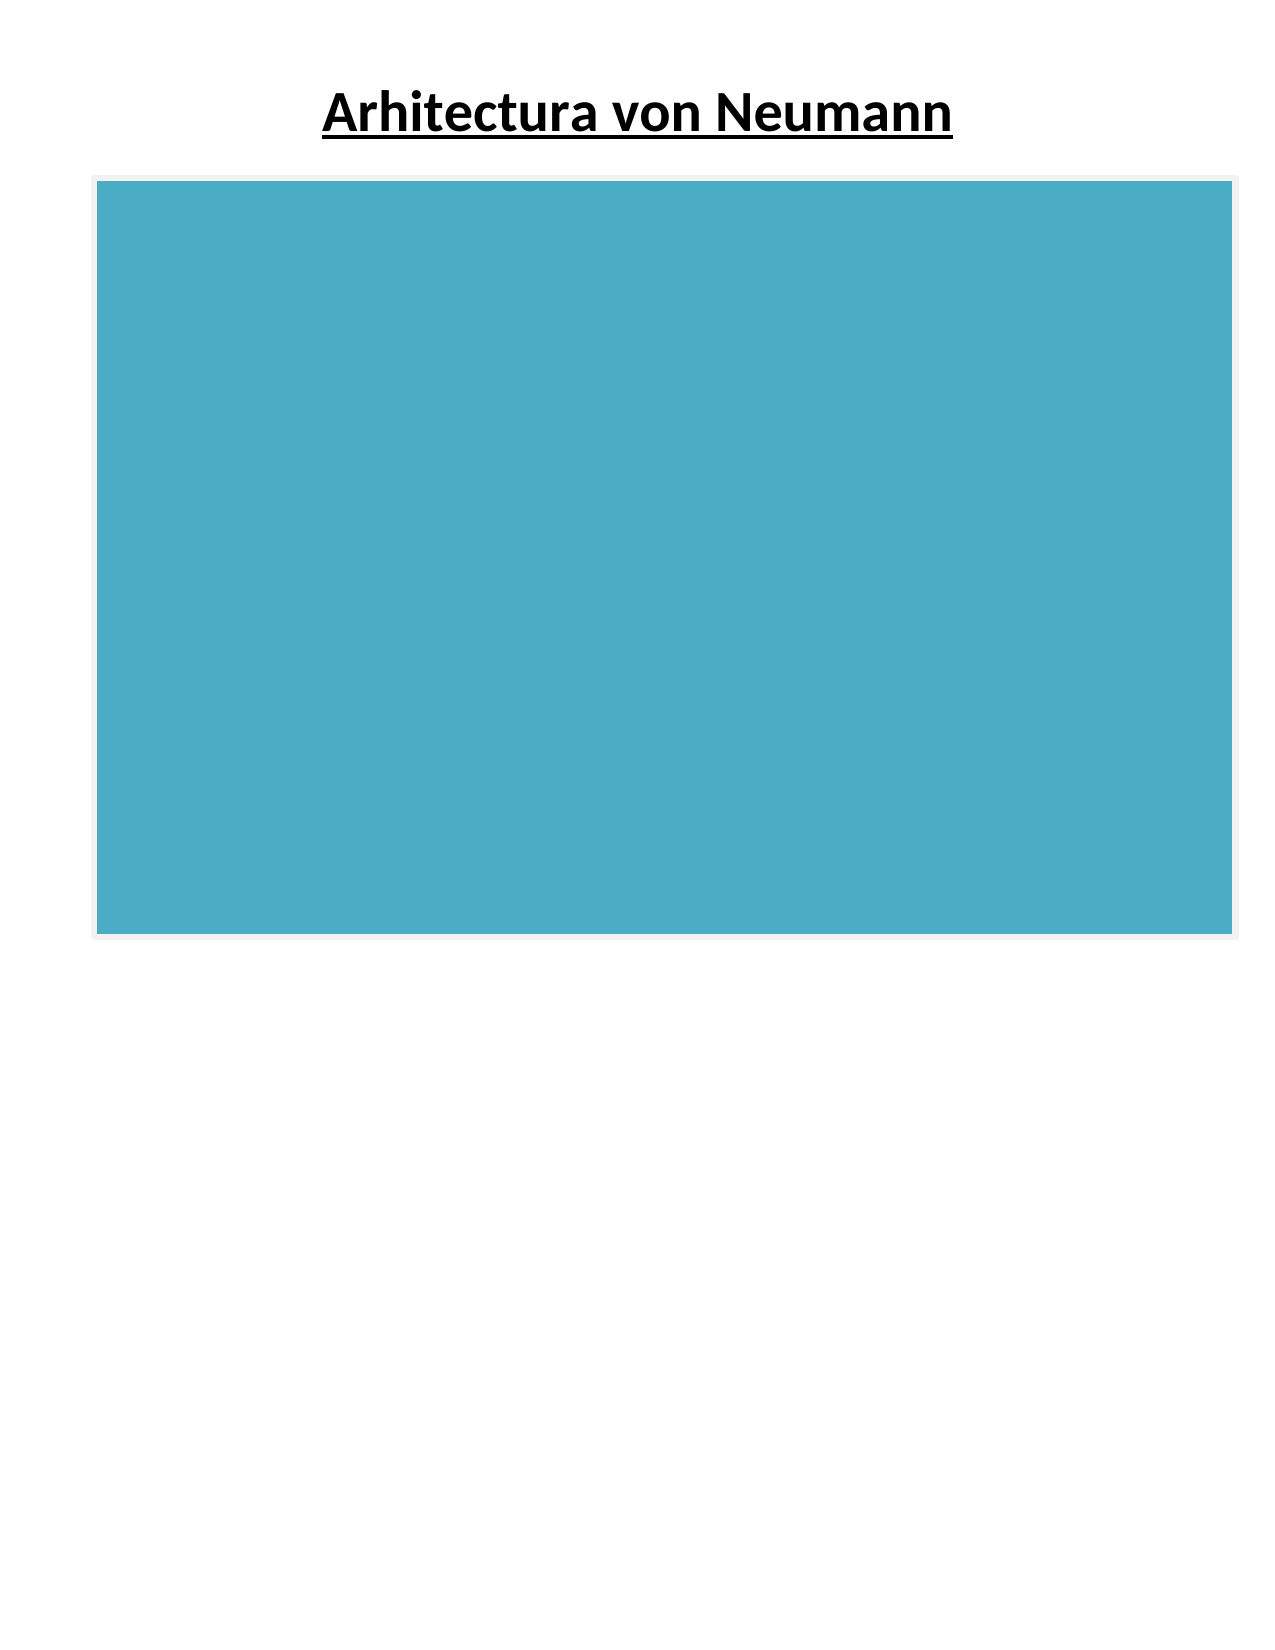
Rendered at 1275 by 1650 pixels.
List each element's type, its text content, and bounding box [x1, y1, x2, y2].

text Arhitectura von Neumann [75, 75, 1200, 146]
